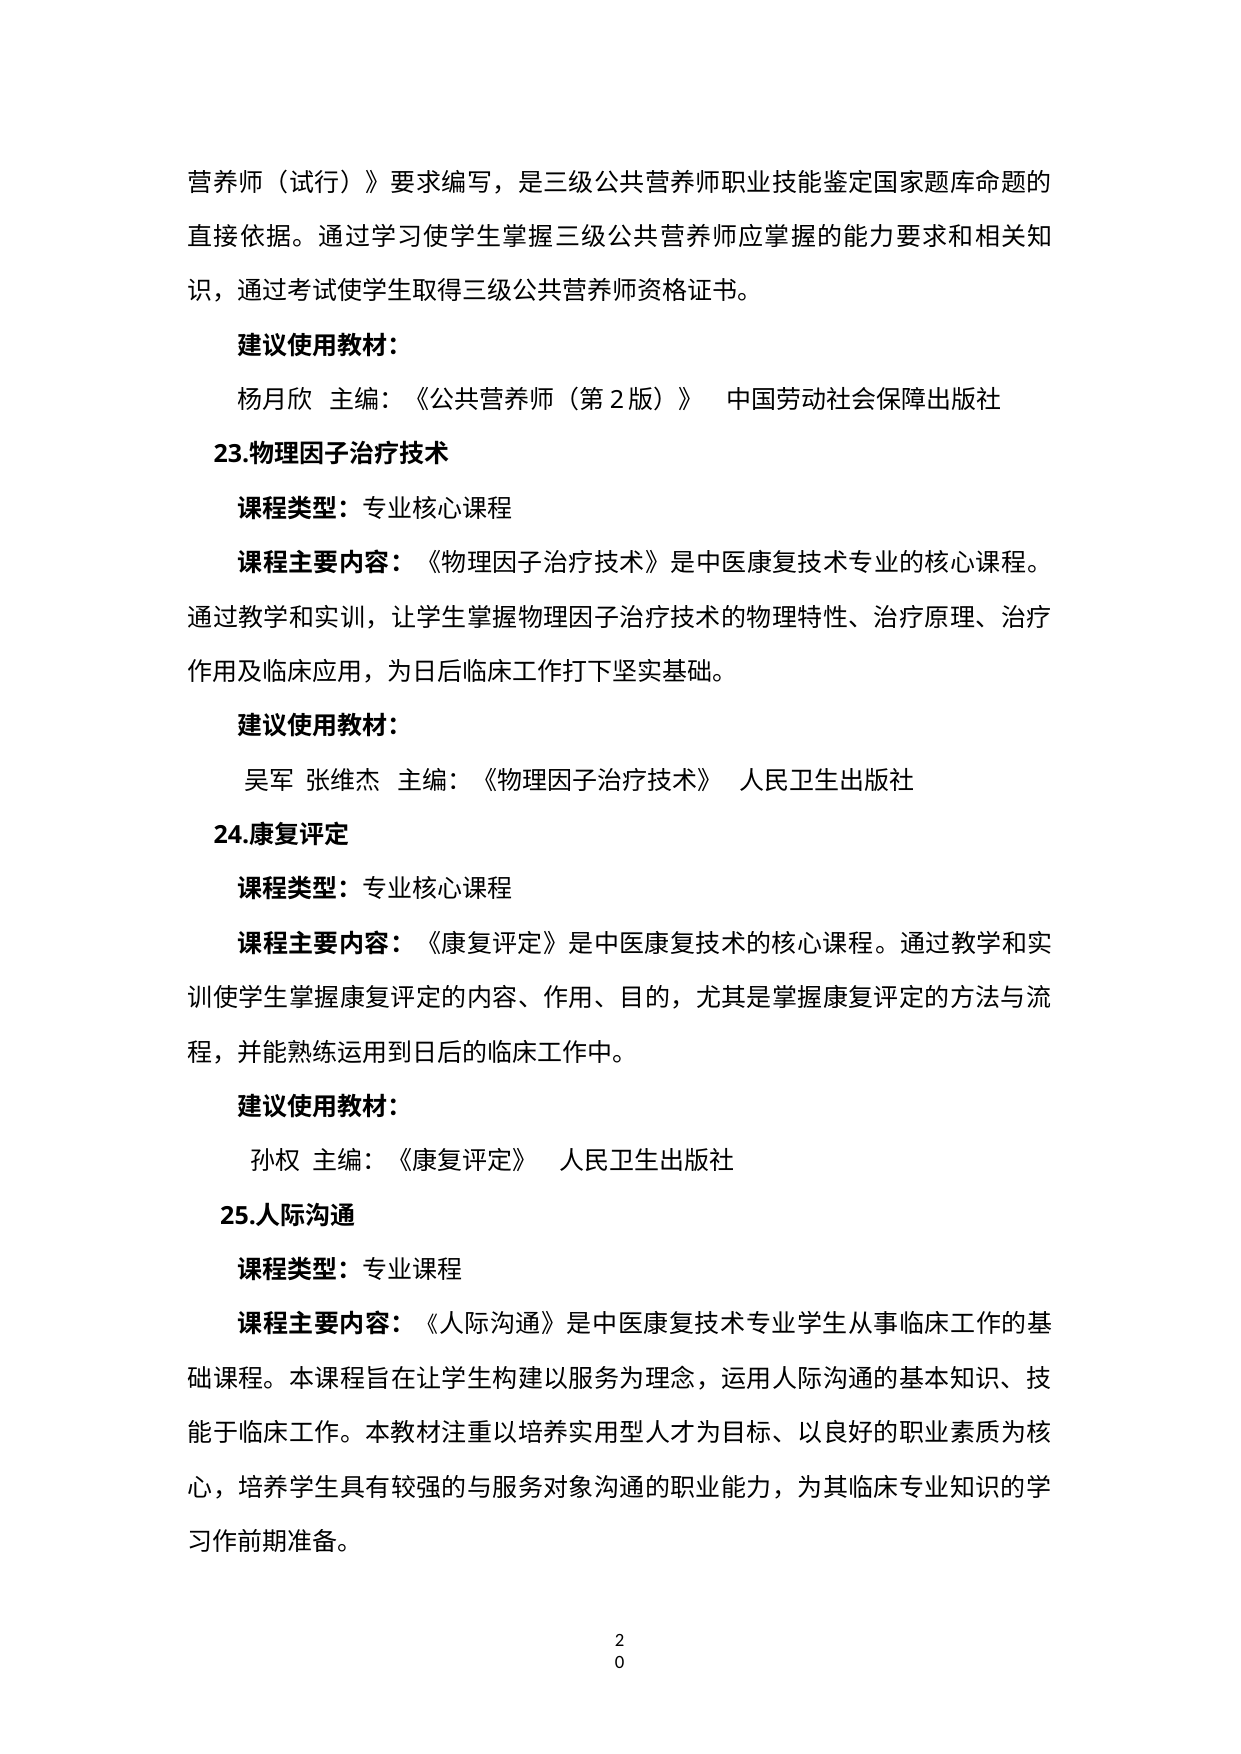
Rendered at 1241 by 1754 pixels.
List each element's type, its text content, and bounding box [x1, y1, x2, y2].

text 建议使用教材： [187, 1086, 1053, 1123]
text 课程主要内容：《康复评定》是中医康复技术的核心课程。通过教学和实训使学生掌握康复评定的内容、作用、目的，尤其是掌握康复评定的方法与流程，并能熟练运用到日后的临床工作中。 [187, 923, 1053, 1068]
text 课程主要内容：《人际沟通》是中医康复技术专业学生从事临床工作的基础课程。本课程旨在让学生构建以服务为理念，运用人际沟通的基本知识、技能于临床工作。本教材注重以培养实用型人才为目标、以良好的职业素质为核心，培养学生具有较强的与服务对象沟通的职业能力，为其临床专业知识的学习作前期准备。 [187, 1304, 1053, 1558]
text 建议使用教材： [187, 325, 1053, 361]
text 24.康复评定 [187, 814, 1053, 851]
text 吴军 张维杰 主编：《物理因子治疗技术》 人民卫生出版社 [187, 760, 1053, 796]
text 课程类型：专业核心课程 [187, 488, 1053, 524]
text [187, 162, 1053, 307]
text 建议使用教材： [187, 706, 1053, 742]
text 课程类型：专业课程 [187, 1249, 1053, 1286]
text 孙权 主编：《康复评定》 人民卫生出版社 [187, 1141, 1053, 1177]
text 23.物理因子治疗技术 [187, 434, 1053, 470]
text 杨月欣 主编：《公共营养师（第2版）》 中国劳动社会保障出版社 [187, 379, 1053, 416]
text 课程类型：专业核心课程 [187, 869, 1053, 905]
text 课程主要内容：《物理因子治疗技术》是中医康复技术专业的核心课程。通过教学和实训，让学生掌握物理因子治疗技术的物理特性、治疗原理、治疗作用及临床应用，为日后临床工作打下坚实基础。 [187, 543, 1053, 688]
text 25.人际沟通 [187, 1195, 1053, 1231]
